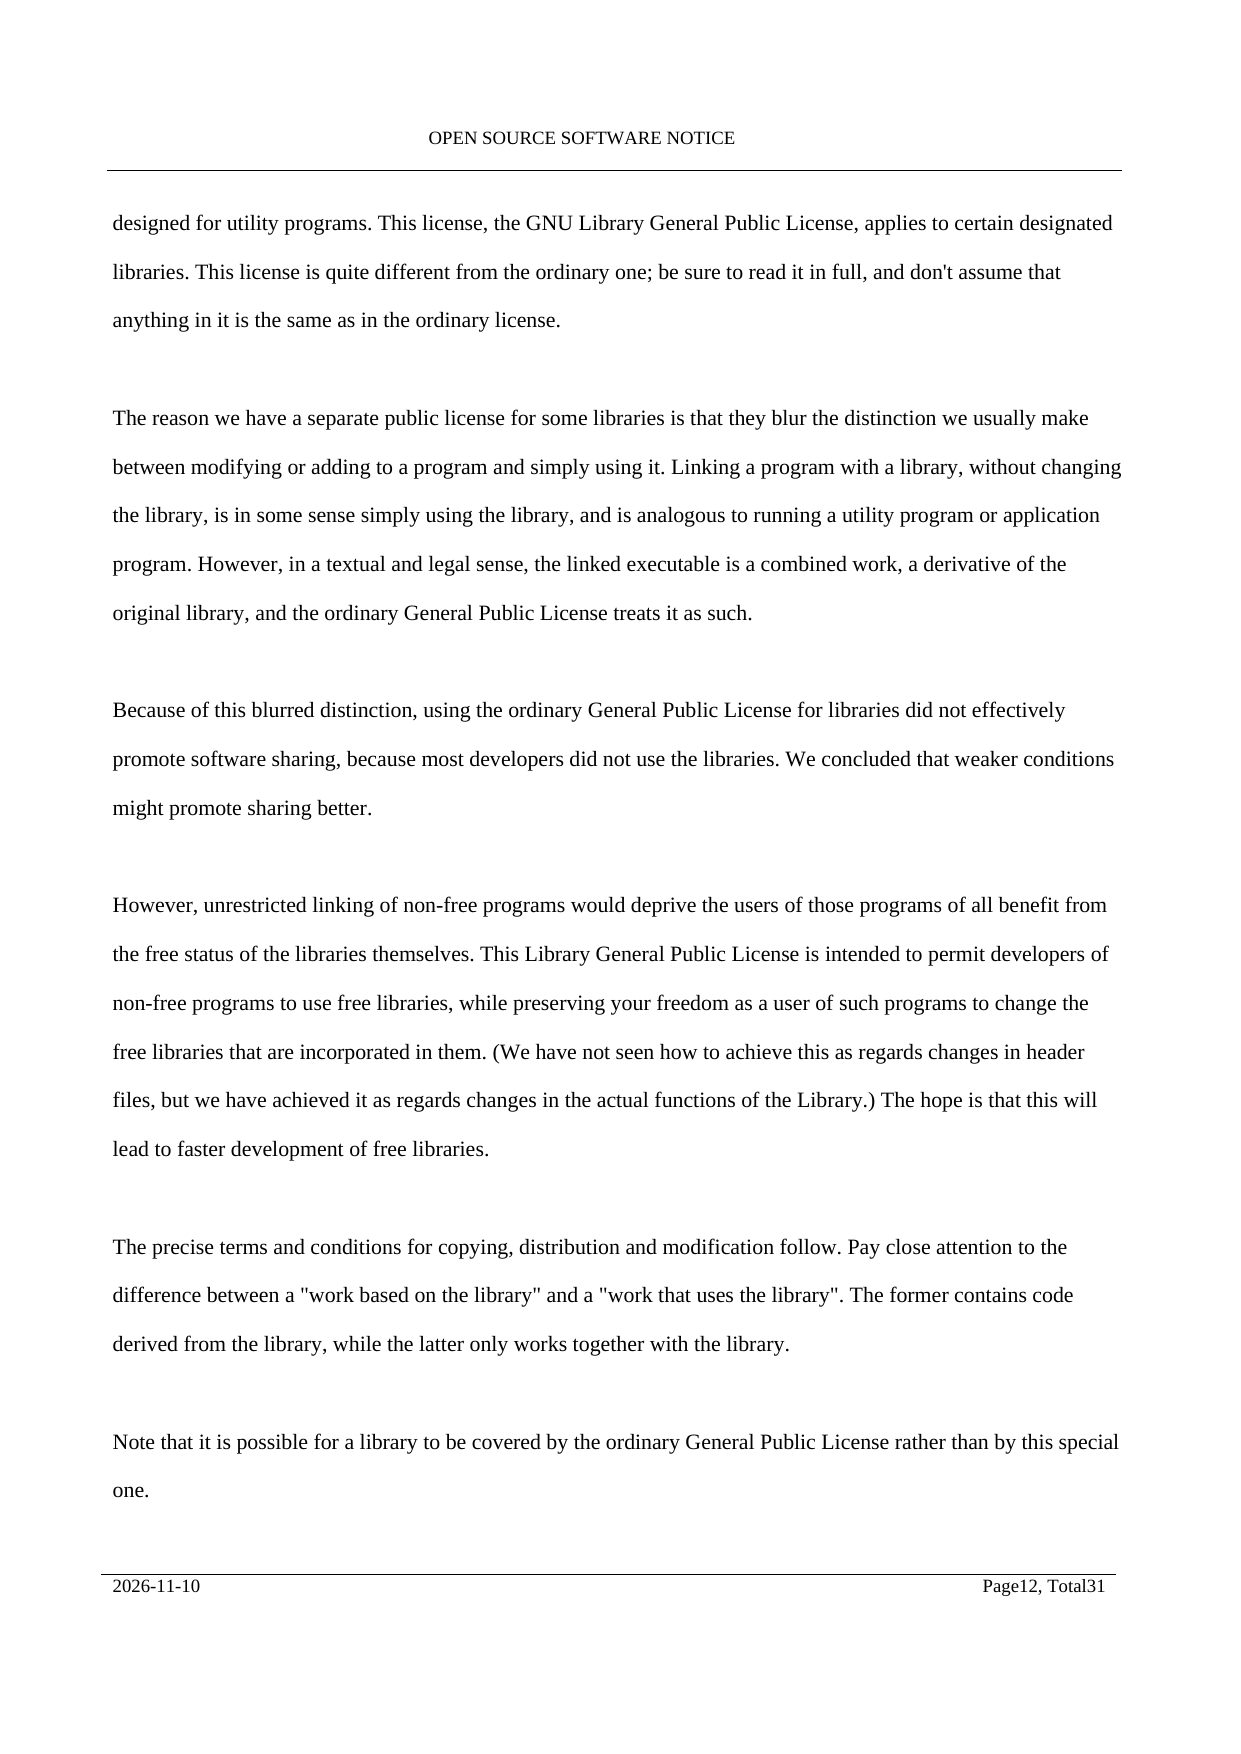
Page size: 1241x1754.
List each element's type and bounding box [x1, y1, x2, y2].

text [112, 206, 1128, 1506]
